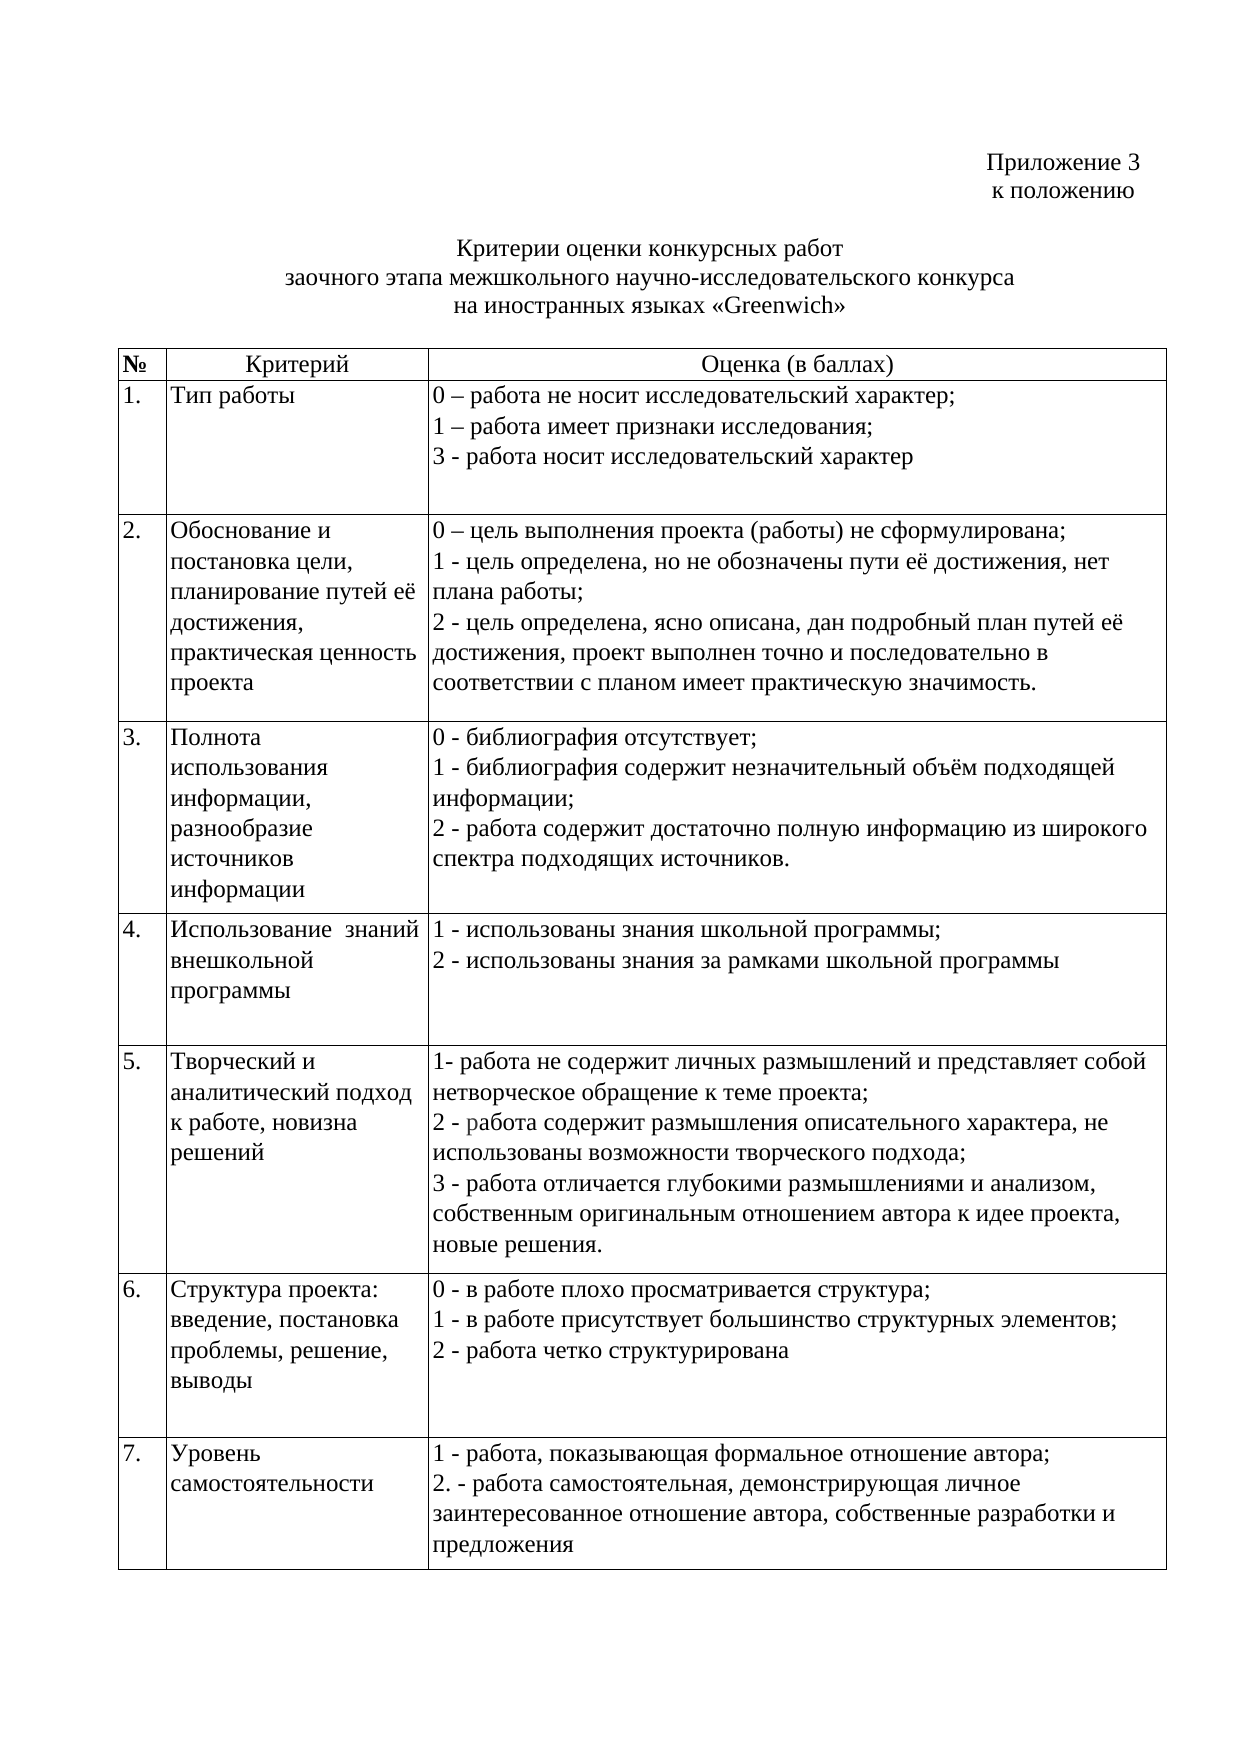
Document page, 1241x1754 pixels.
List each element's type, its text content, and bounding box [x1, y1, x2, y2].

table_cell 1 - использованы знания школьной программы; 2 - использованы знания за рамками школьной программы [429, 914, 1166, 1045]
table_header Оценка (в баллах) [429, 349, 1166, 379]
table_cell Использование знаний внешкольной программы [167, 914, 428, 1045]
table_header Критерий [167, 349, 428, 379]
table_cell Творческий и аналитический подход к работе, новизна решений [167, 1046, 428, 1273]
table_cell 6. [119, 1274, 166, 1437]
table_cell 1. [119, 381, 166, 514]
table_cell 4. [119, 914, 166, 1045]
table_cell 2. [119, 515, 166, 721]
table_cell 7. [119, 1438, 166, 1568]
table_cell 1 - работа, показывающая формальное отношение автора; 2. - работа самостоятельная, демонстрирующая личное заинтересованное отношение автора, собственные разработки и предложения [429, 1438, 1166, 1568]
text к положению [945, 176, 1181, 204]
table_cell 0 – работа не носит исследовательский характер; 1 – работа имеет признаки исследования; 3 - работа носит исследовательский характер [429, 381, 1166, 514]
table_cell 0 - библиография отсутствует; 1 - библиография содержит незначительный объём подходящей информации; 2 - работа содержит достаточно полную информацию из широкого спектра подходящих источников. [429, 722, 1166, 913]
text Приложение 3 [945, 147, 1181, 176]
table_cell Тип работы [167, 381, 428, 514]
table_cell 5. [119, 1046, 166, 1273]
text на иностранных языках «Greenwich» [118, 291, 1181, 319]
table_cell 1- работа не содержит личных размышлений и представляет собой нетворческое обращение к теме проекта; 2 - работа содержит размышления описательного характера, не использованы возможности творческого подхода; 3 - работа отличается глубокими размышлениями и анализом, собственным оригинальным отношением автора к идее проекта, новые решения. [429, 1046, 1166, 1273]
table_cell 0 - в работе плохо просматривается структура; 1 - в работе присутствует большинство структурных элементов; 2 - работа четко структурирована [429, 1274, 1166, 1437]
table_cell Структура проекта: введение, постановка проблемы, решение, выводы [167, 1274, 428, 1437]
text заочного этапа межшкольного научно-исследовательского конкурса [118, 262, 1181, 291]
table_header № [119, 349, 166, 379]
table_cell 3. [119, 722, 166, 913]
text Критерии оценки конкурсных работ [118, 233, 1181, 262]
table_cell Полнота использования информации, разнообразие источников информации [167, 722, 428, 913]
table_cell 0 – цель выполнения проекта (работы) не сформулирована; 1 - цель определена, но не обозначены пути её достижения, нет плана работы; 2 - цель определена, ясно описана, дан подробный план путей её достижения, проект выполнен точно и последовательно в соответствии с планом имеет практическую значимость. [429, 515, 1166, 721]
table_cell Уровень самостоятельности [167, 1438, 428, 1568]
table_cell Обоснование и постановка цели, планирование путей её достижения, практическая ценность проекта [167, 515, 428, 721]
